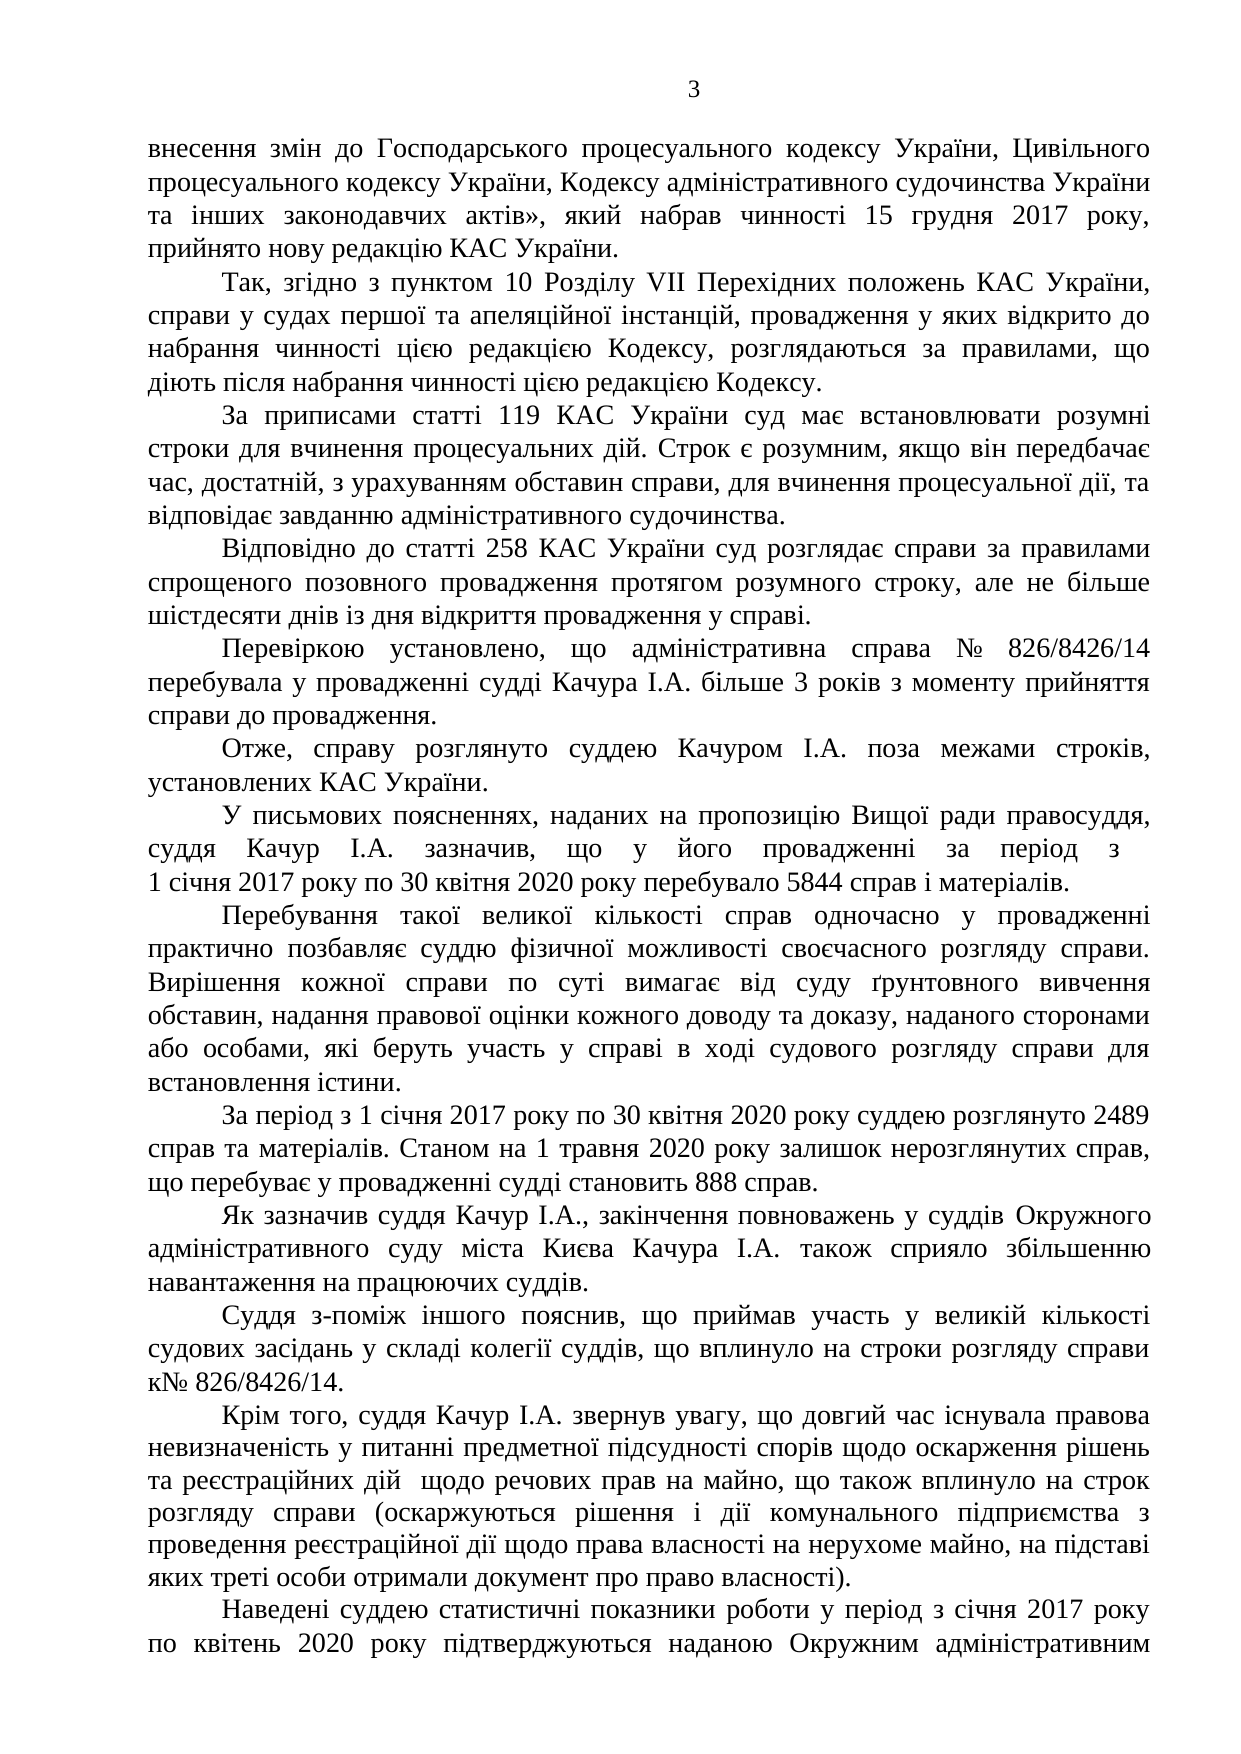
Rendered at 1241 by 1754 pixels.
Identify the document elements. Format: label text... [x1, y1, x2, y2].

text Отже, справу розглянуто суддею Качуром І.А. поза межами строків, установлених КАС України. [148, 731, 1152, 798]
text Крім того, суддя Качур І.А. звернув увагу, що довгий час існувала правова невизначеність у питанні предметної підсудності спорів щодо оскарження рішень та реєстраційних дій щодо речових прав на майно, що також вплинуло на строк розгляду справи (оскаржуються рішення і дії комунального підприємства з проведення реєстраційної дії щодо права власності на нерухоме майно, на підставі яких треті особи отримали документ про право власності). [148, 1398, 1152, 1592]
text Відповідно до статті 258 КАС України суд розглядає справи за правилами спрощеного позовного провадження протягом розумного строку, але не більше шістдесяти днів із дня відкриття провадження у справі. [148, 531, 1152, 631]
text Суддя з-поміж іншого пояснив, що приймав участь у великій кількості судових засідань у складі колегії суддів, що вплинуло на строки розгляду справи к№ 826/8426/14. [148, 1298, 1152, 1398]
text Як зазначив суддя Качур І.А., закінчення повноважень у суддів Окружного адміністративного суду міста Києва Качура І.А. також сприяло збільшенню навантаження на працюючих суддів. [148, 1198, 1152, 1298]
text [148, 131, 1152, 264]
text За період з 1 січня 2017 року по 30 квітня 2020 року суддею розглянуто 2489 справ та матеріалів. Станом на 1 травня 2020 року залишок нерозглянутих справ, що перебуває у провадженні судді становить 888 справ. [148, 1098, 1152, 1198]
text У письмових поясненнях, наданих на пропозицію Вищої ради правосуддя, суддя Качур І.А. зазначив, що у його провадженні за період з 1 січня 2017 року по 30 квітня 2020 року перебувало 5844 справ і матеріалів. [148, 798, 1152, 898]
text За приписами статті 119 КАС України суд має встановлювати розумні строки для вчинення процесуальних дій. Строк є розумним, якщо він передбачає час, достатній, з урахуванням обставин справи, для вчинення процесуальної дії, та відповідає завданню адміністративного судочинства. [148, 398, 1152, 531]
text Перебування такої великої кількості справ одночасно у провадженні практично позбавляє суддю фізичної можливості своєчасного розгляду справи. Вирішення кожної справи по суті вимагає від суду ґрунтовного вивчення обставин, надання правової оцінки кожного доводу та доказу, наданого сторонами або особами, які беруть участь у справі в ході судового розгляду справи для встановлення істини. [148, 898, 1152, 1098]
text Перевіркою установлено, що адміністративна справа № 826/8426/14 перебувала у провадженні судді Качура І.А. більше 3 років з моменту прийняття справи до провадження. [148, 631, 1152, 731]
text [148, 1592, 1152, 1659]
text Так, згідно з пунктом 10 Розділу VII Перехідних положень КАС України, справи у судах першої та апеляційної інстанцій, провадження у яких відкрито до набрання чинності цією редакцією Кодексу, розглядаються за правилами, що діють після набрання чинності цією редакцією Кодексу. [148, 264, 1152, 398]
